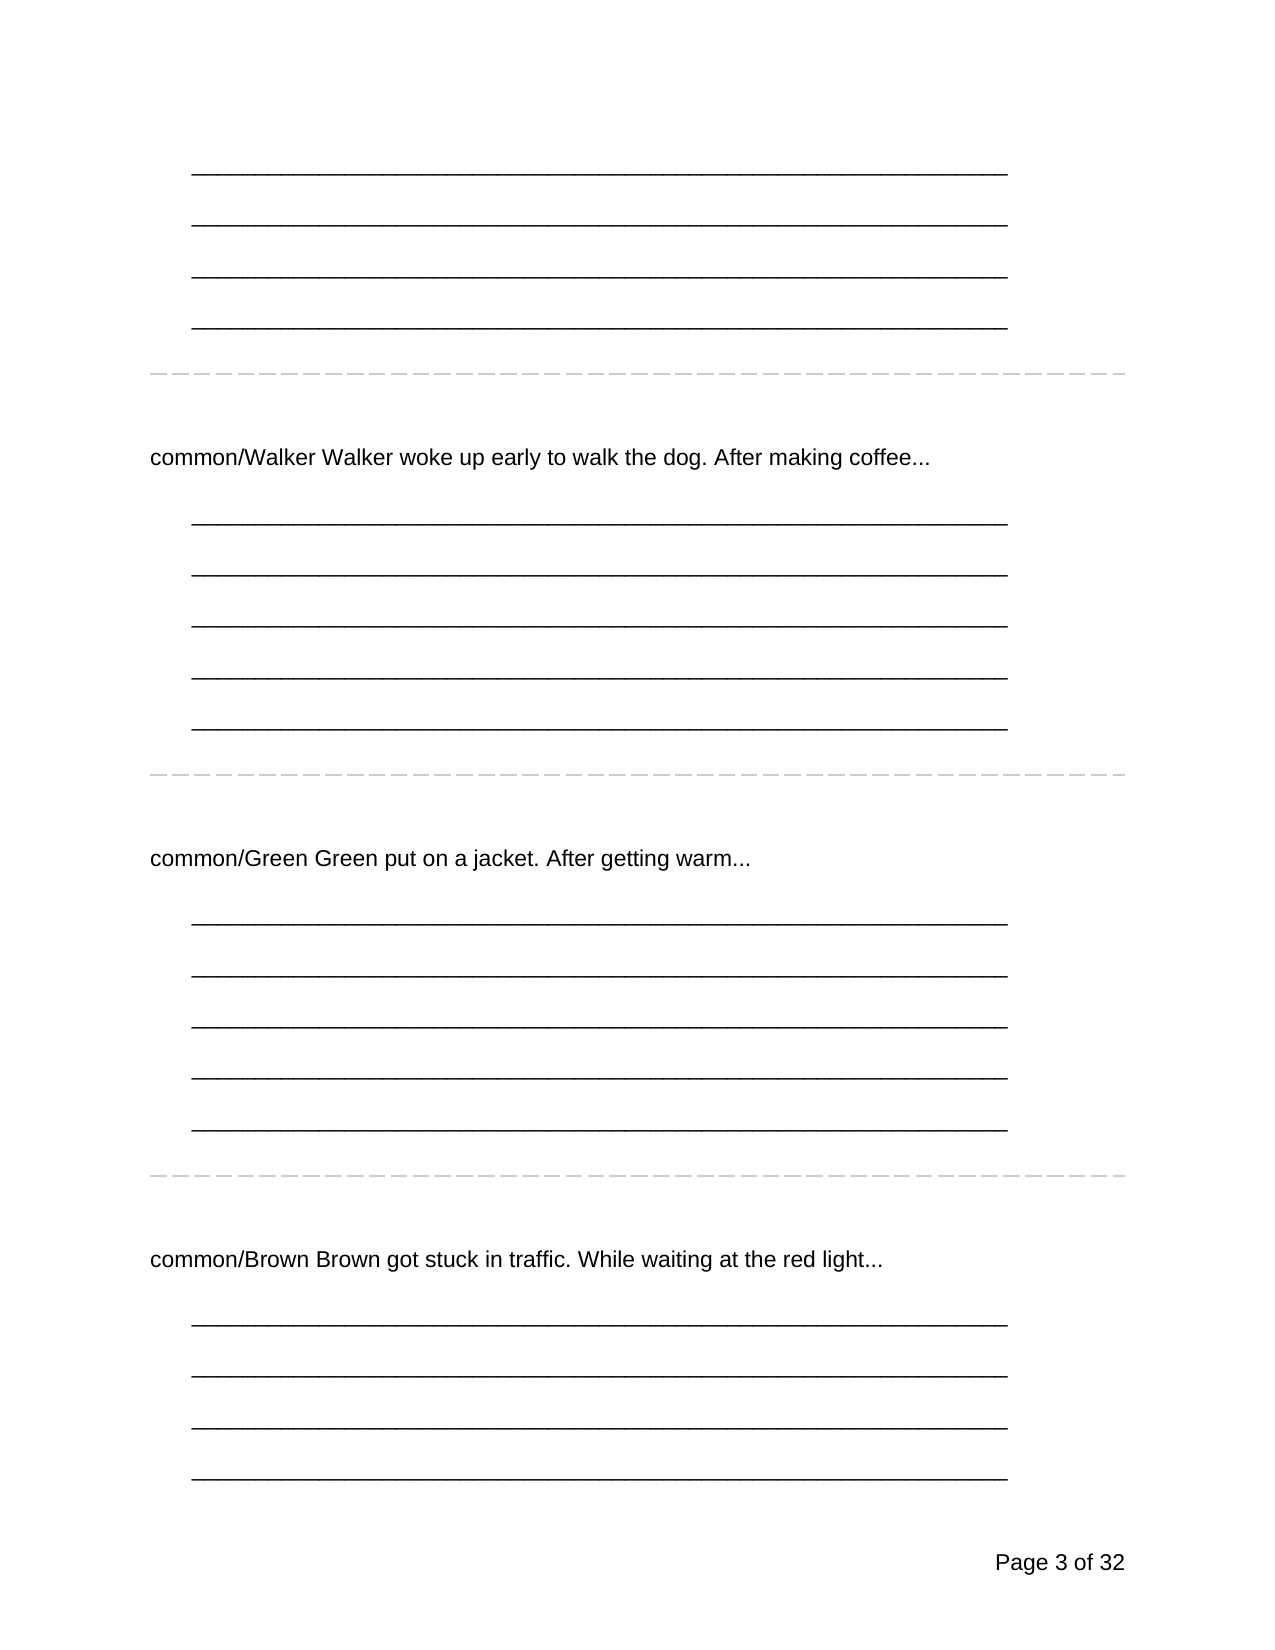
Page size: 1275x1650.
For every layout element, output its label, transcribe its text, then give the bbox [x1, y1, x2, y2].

text ________________________________________________________________ [150, 602, 1125, 628]
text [150, 253, 1125, 279]
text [150, 150, 1125, 176]
text common/Green Green put on a jacket. After getting warm... [150, 845, 1125, 871]
text ________________________________________________________________ [150, 1301, 1125, 1327]
text ________________________________________________________________ [150, 952, 1125, 978]
text ________________________________________________________________ [150, 705, 1125, 731]
text ________________________________________________________________ [150, 1054, 1125, 1081]
text ________________________________________________________________ [150, 304, 1125, 330]
text common/Brown Brown got stuck in traffic. While waiting at the red light... [150, 1246, 1125, 1272]
text common/Walker Walker woke up early to walk the dog. After making coffee... [150, 444, 1125, 471]
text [150, 1404, 1125, 1430]
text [150, 1455, 1125, 1482]
text ________________________________________________________________ [150, 499, 1125, 526]
text ________________________________________________________________ [150, 900, 1125, 927]
text ________________________________________________________________ [150, 1003, 1125, 1029]
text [150, 1352, 1125, 1379]
text ________________________________________________________________ [150, 1106, 1125, 1132]
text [150, 201, 1125, 228]
text ________________________________________________________________ [150, 551, 1125, 577]
text ________________________________________________________________ [150, 653, 1125, 680]
